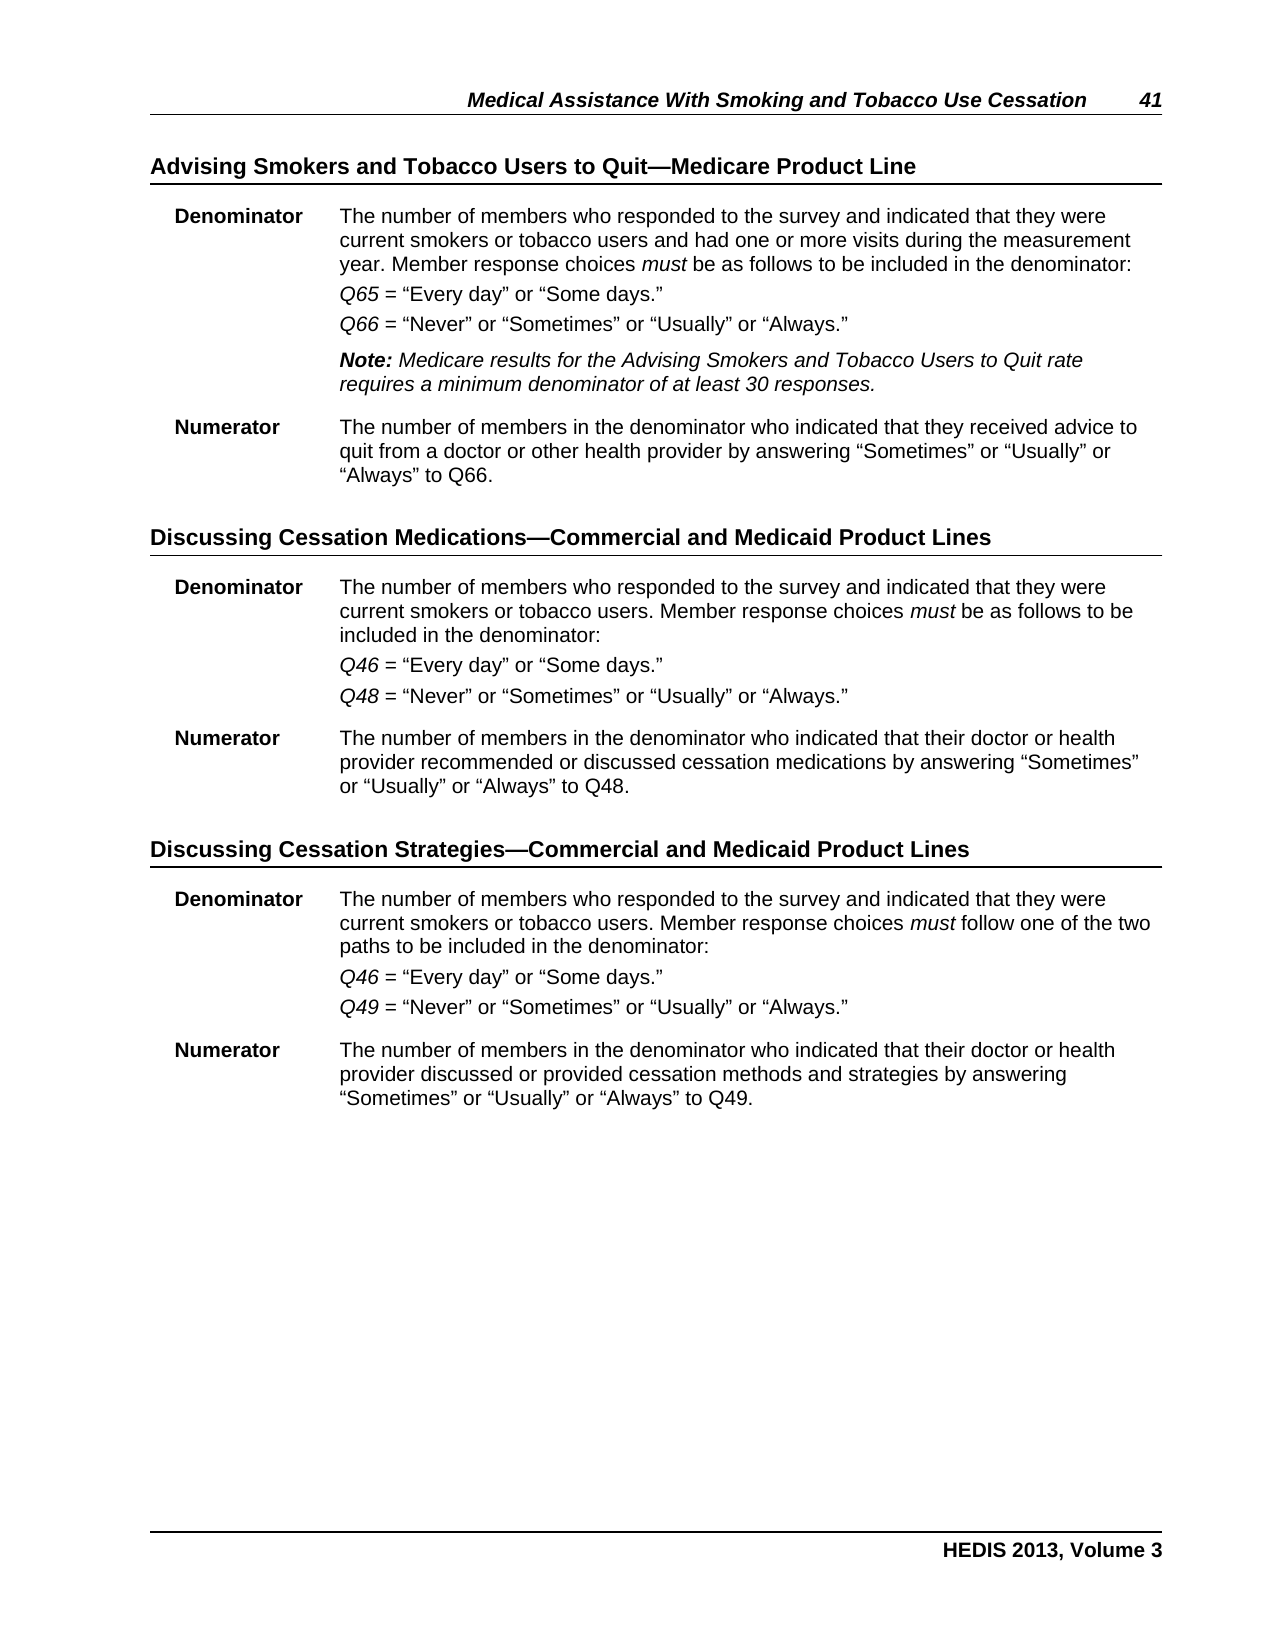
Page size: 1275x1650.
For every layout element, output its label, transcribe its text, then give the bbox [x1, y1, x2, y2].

text Advising Smokers and Tobacco Users to Quit—Medicare Product Line [150, 153, 1162, 183]
table_cell The number of members in the denominator who indicated that they received advice to quit from a doctor or other health provider by answering “Sometimes” or “Usually” or “Always” to Q66. [328, 396, 1162, 487]
table_cell Numerator [141, 396, 328, 487]
table_header Denominator [141, 868, 328, 1019]
table_cell Numerator [141, 708, 328, 798]
table_header The number of members who responded to the survey and indicated that they were current smokers or tobacco users. Member response choices must follow one of the two paths to be included in the denominator: Q46 = “Every day” or “Some days.” Q49 = “Never” or “Sometimes” or “Usually” or “Always.” [328, 868, 1162, 1019]
table_header The number of members who responded to the survey and indicated that they were current smokers or tobacco users and had one or more visits during the measurement year. Member response choices must be as follows to be included in the denominator: Q65 = “Every day” or “Some days.” Q66 = “Never” or “Sometimes” or “Usually” or “Always.” Note: Medicare results for the Advising Smokers and Tobacco Users to Quit rate requires a minimum denominator of at least 30 responses. [328, 185, 1162, 396]
table_header Denominator [141, 185, 328, 396]
text Discussing Cessation Medications—Commercial and Medicaid Product Lines [150, 524, 1162, 555]
table_cell The number of members in the denominator who indicated that their doctor or health provider recommended or discussed cessation medications by answering “Sometimes” or “Usually” or “Always” to Q48. [328, 708, 1162, 798]
table_header Denominator [141, 556, 328, 707]
table_cell Numerator [141, 1019, 328, 1109]
table_cell The number of members in the denominator who indicated that their doctor or health provider discussed or provided cessation methods and strategies by answering “Sometimes” or “Usually” or “Always” to Q49. [328, 1019, 1162, 1109]
text Discussing Cessation Strategies—Commercial and Medicaid Product Lines [150, 836, 1162, 866]
table_header The number of members who responded to the survey and indicated that they were current smokers or tobacco users. Member response choices must be as follows to be included in the denominator: Q46 = “Every day” or “Some days.” Q48 = “Never” or “Sometimes” or “Usually” or “Always.” [328, 556, 1162, 707]
